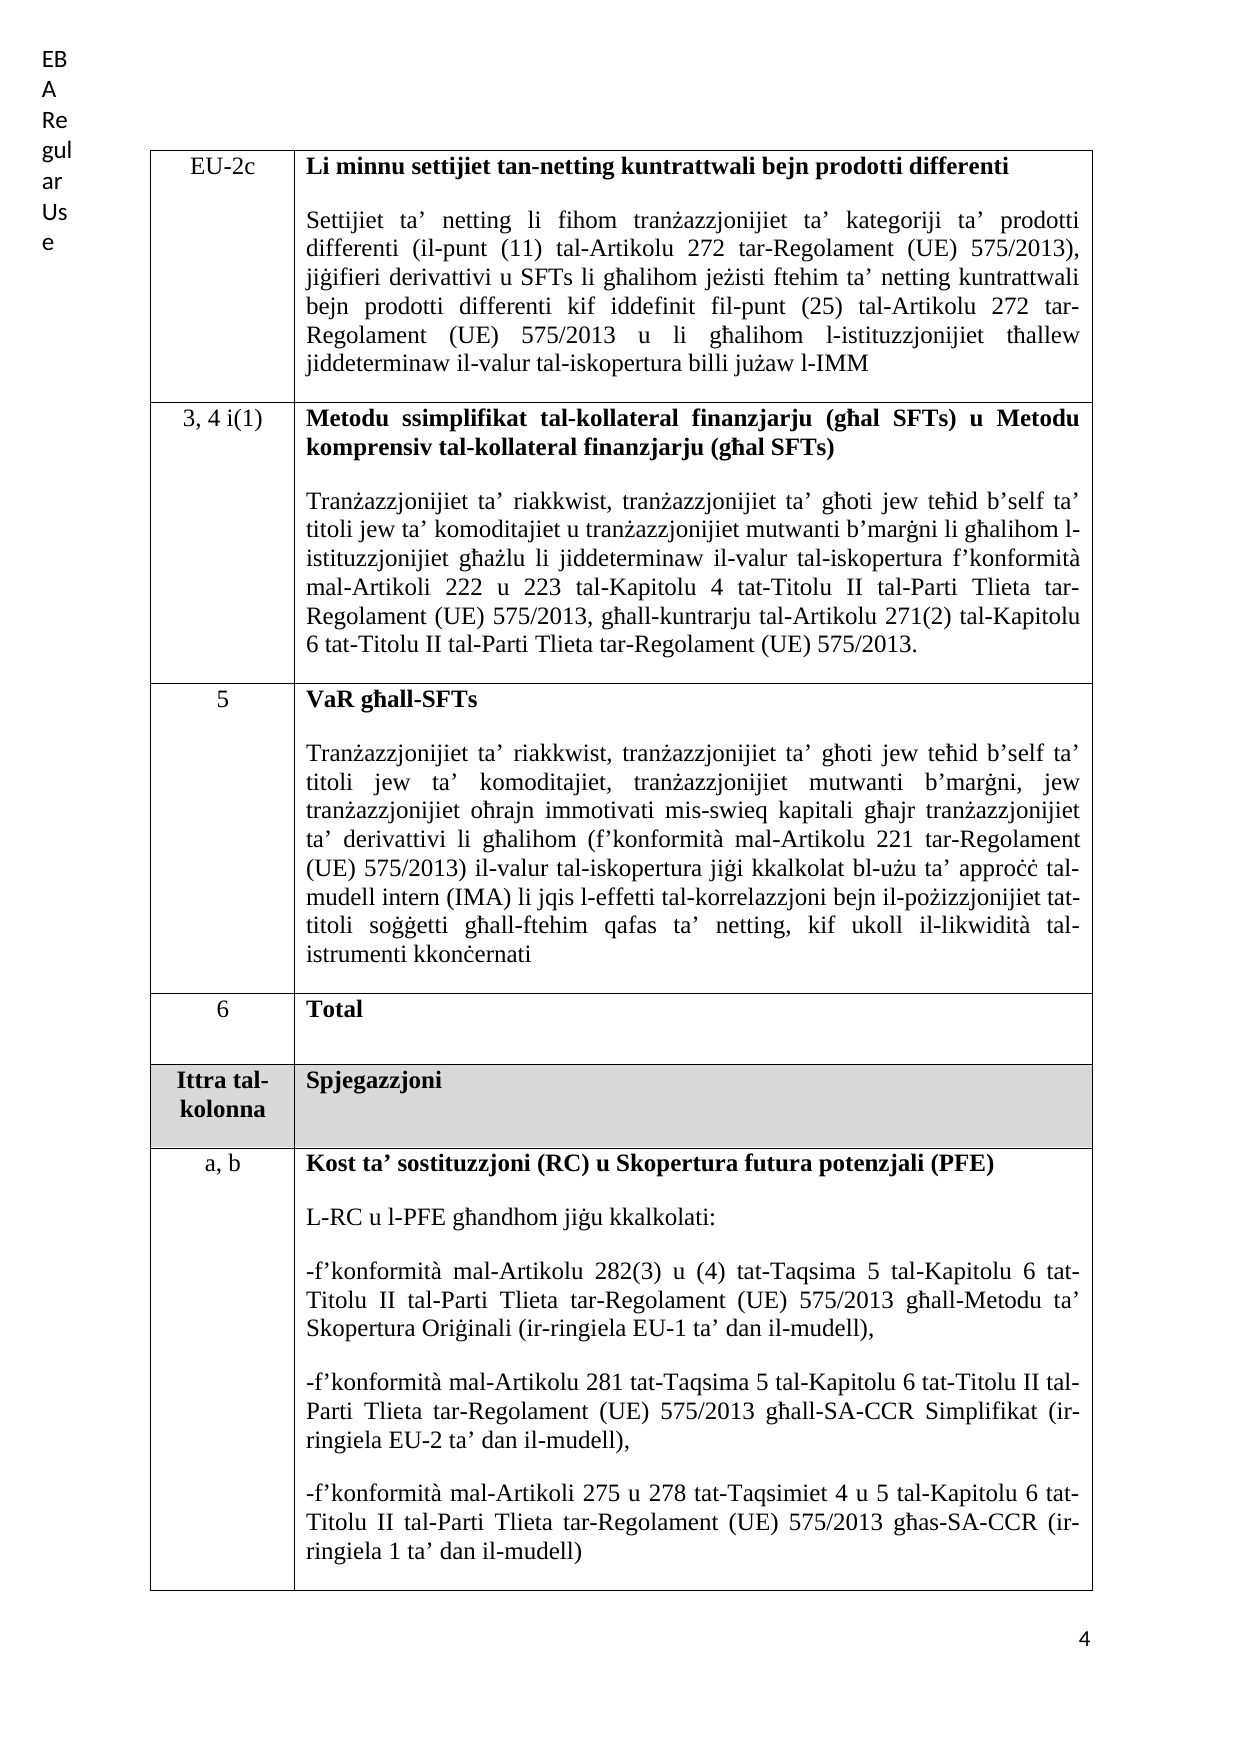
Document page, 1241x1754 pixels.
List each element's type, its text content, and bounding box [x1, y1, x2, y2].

table_cell Spjegazzjoni [295, 1065, 1092, 1147]
table_cell Ittra tal-kolonna [151, 1065, 294, 1147]
table_cell Li minnu settijiet tan-netting kuntrattwali bejn prodotti differenti Settijiet ta’ netting li fihom tranżazzjonijiet ta’ kategoriji ta’ prodotti differenti (il-punt (11) tal-Artikolu 272 tar-Regolament (UE) 575/2013), jiġifieri derivattivi u SFTs li għalihom jeżisti ftehim ta’ netting kuntrattwali bejn prodotti differenti kif iddefinit fil-punt (25) tal-Artikolu 272 tar-Regolament (UE) 575/2013 u li għalihom l-istituzzjonijiet tħallew jiddeterminaw il-valur tal-iskopertura billi jużaw l-IMM [295, 151, 1092, 402]
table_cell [295, 1149, 1092, 1590]
table_cell 3, 4 i(1) [151, 403, 294, 683]
table_cell 6 [151, 994, 294, 1064]
table_cell Metodu ssimplifikat tal-kollateral finanzjarju (għal SFTs) u Metodu komprensiv tal-kollateral finanzjarju (għal SFTs) Tranżazzjonijiet ta’ riakkwist, tranżazzjonijiet ta’ għoti jew teħid b’self ta’ titoli jew ta’ komoditajiet u tranżazzjonijiet mutwanti b’marġni li għalihom l-istituzzjonijiet għażlu li jiddeterminaw il-valur tal-iskopertura f’konformità mal-Artikoli 222 u 223 tal-Kapitolu 4 tat-Titolu II tal-Parti Tlieta tar-Regolament (UE) 575/2013, għall-kuntrarju tal-Artikolu 271(2) tal-Kapitolu 6 tat-Titolu II tal-Parti Tlieta tar-Regolament (UE) 575/2013. [295, 403, 1092, 683]
table_cell 5 [151, 684, 294, 993]
table_cell EU-2c [151, 151, 294, 402]
table_cell VaR għall-SFTs Tranżazzjonijiet ta’ riakkwist, tranżazzjonijiet ta’ għoti jew teħid b’self ta’ titoli jew ta’ komoditajiet, tranżazzjonijiet mutwanti b’marġni, jew tranżazzjonijiet oħrajn immotivati mis-swieq kapitali għajr tranżazzjonijiet ta’ derivattivi li għalihom (f’konformità mal-Artikolu 221 tar-Regolament (UE) 575/2013) il-valur tal-iskopertura jiġi kkalkolat bl-użu ta’ approċċ tal-mudell intern (IMA) li jqis l-effetti tal-korrelazzjoni bejn il-pożizzjonijiet tat-titoli soġġetti għall-ftehim qafas ta’ netting, kif ukoll il-likwidità tal-istrumenti kkonċernati [295, 684, 1092, 993]
table_cell Total [295, 994, 1092, 1064]
table_cell a, b [151, 1149, 294, 1590]
